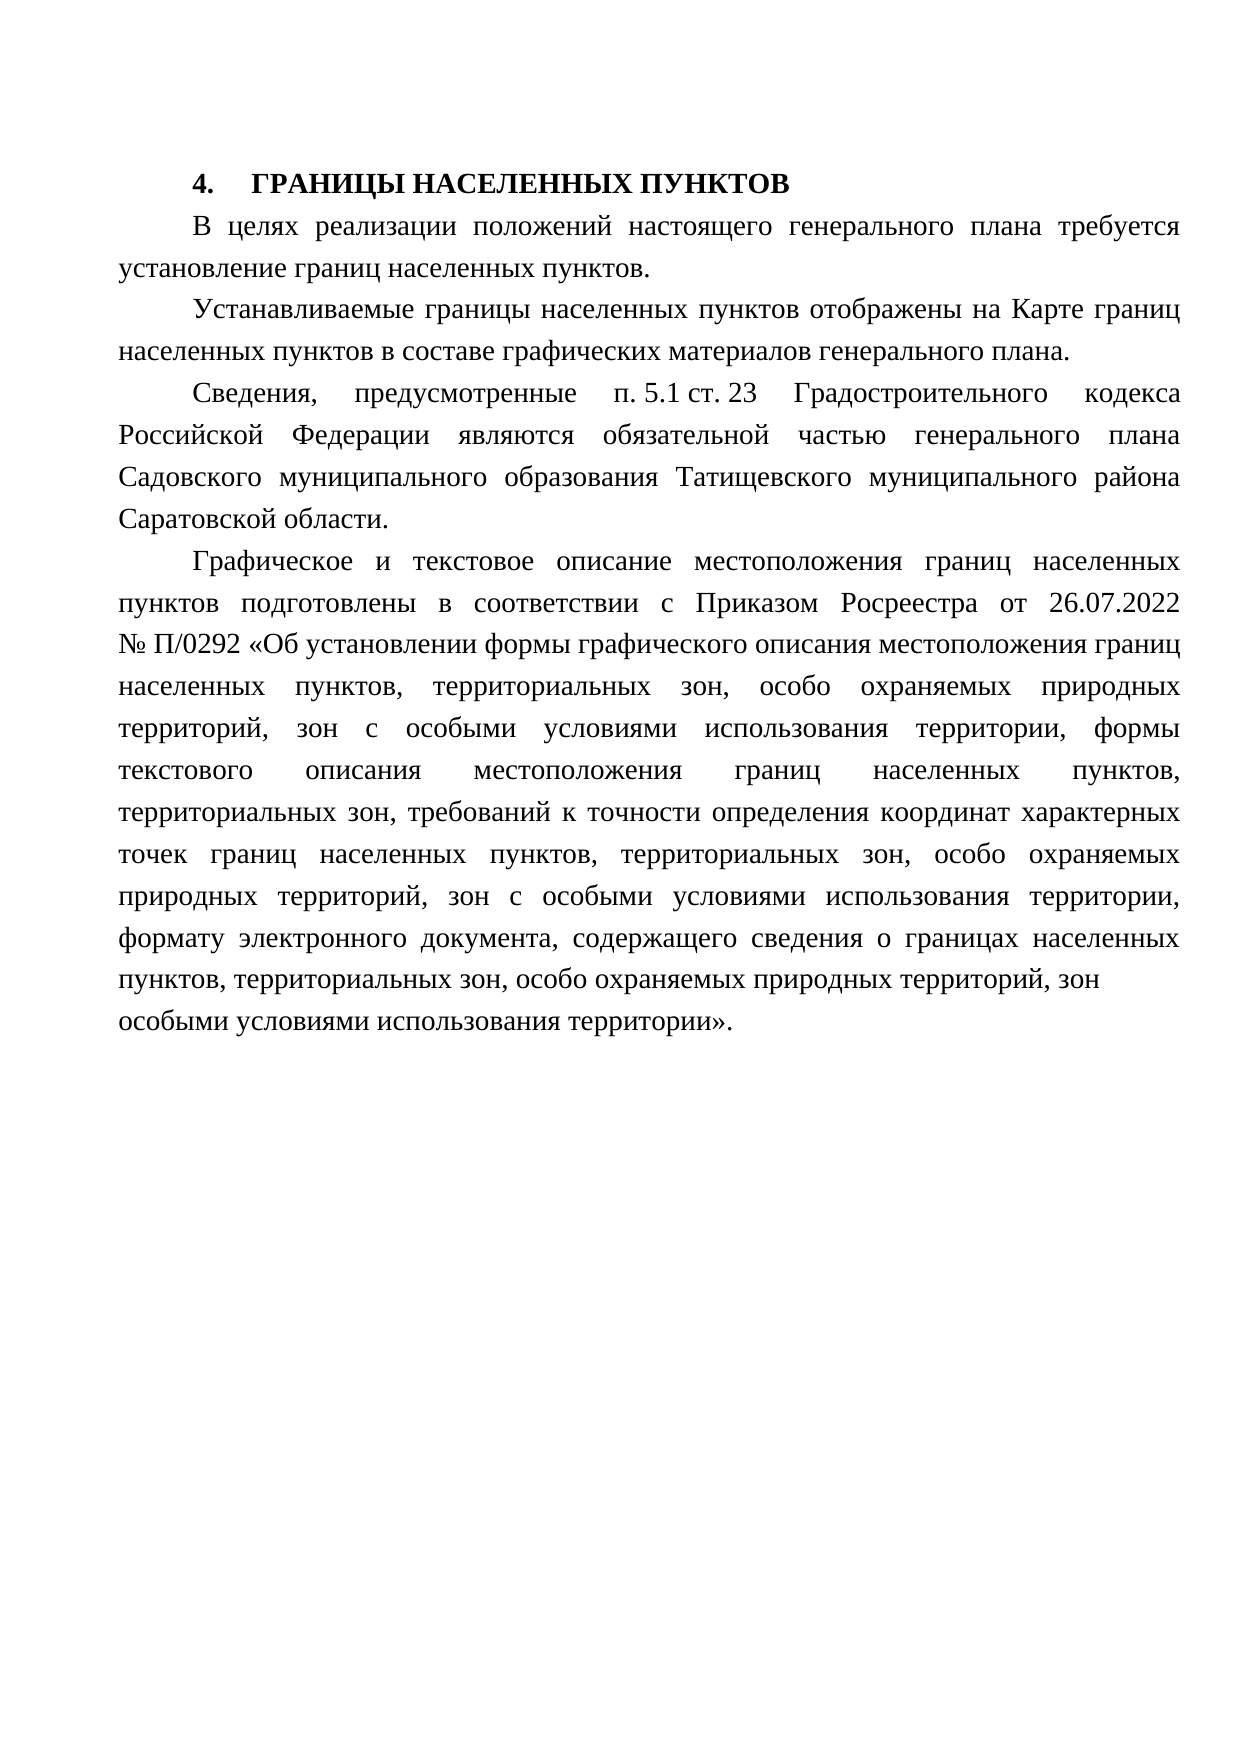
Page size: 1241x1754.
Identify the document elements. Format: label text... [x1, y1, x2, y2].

text особыми условиями использования территории». [118, 1003, 1181, 1037]
text Сведения, предусмотренные п. 5.1 ст. 23 Градостроительного кодекса Российской Федерации являются обязательной частью генерального плана Садовского муниципального образования Татищевского муниципального района Саратовской области. [118, 375, 1181, 534]
text Графическое и текстовое описание местоположения границ населенных пунктов подготовлены в соответствии с Приказом Росреестра от 26.07.2022 № П/0292 «Об установлении формы графического описания местоположения границ населенных пунктов, территориальных зон, особо охраняемых природных территорий, зон с особыми условиями использования территории, формы текстового описания местоположения границ населенных пунктов, территориальных зон, требований к точности определения координат характерных точек границ населенных пунктов, территориальных зон, особо охраняемых природных территорий, зон с особыми условиями использования территории, формату электронного документа, содержащего сведения о границах населенных пунктов, территориальных зон, особо охраняемых природных территорий, зон [118, 543, 1181, 995]
text Устанавливаемые границы населенных пунктов отображены на Карте границ населенных пунктов в составе графических материалов генерального плана. [118, 292, 1181, 367]
text В целях реализации положений настоящего генерального плана требуется установление границ населенных пунктов. [118, 208, 1181, 283]
list ГРАНИЦЫ НАСЕЛЕННЫХ ПУНКТОВ [118, 166, 1181, 199]
